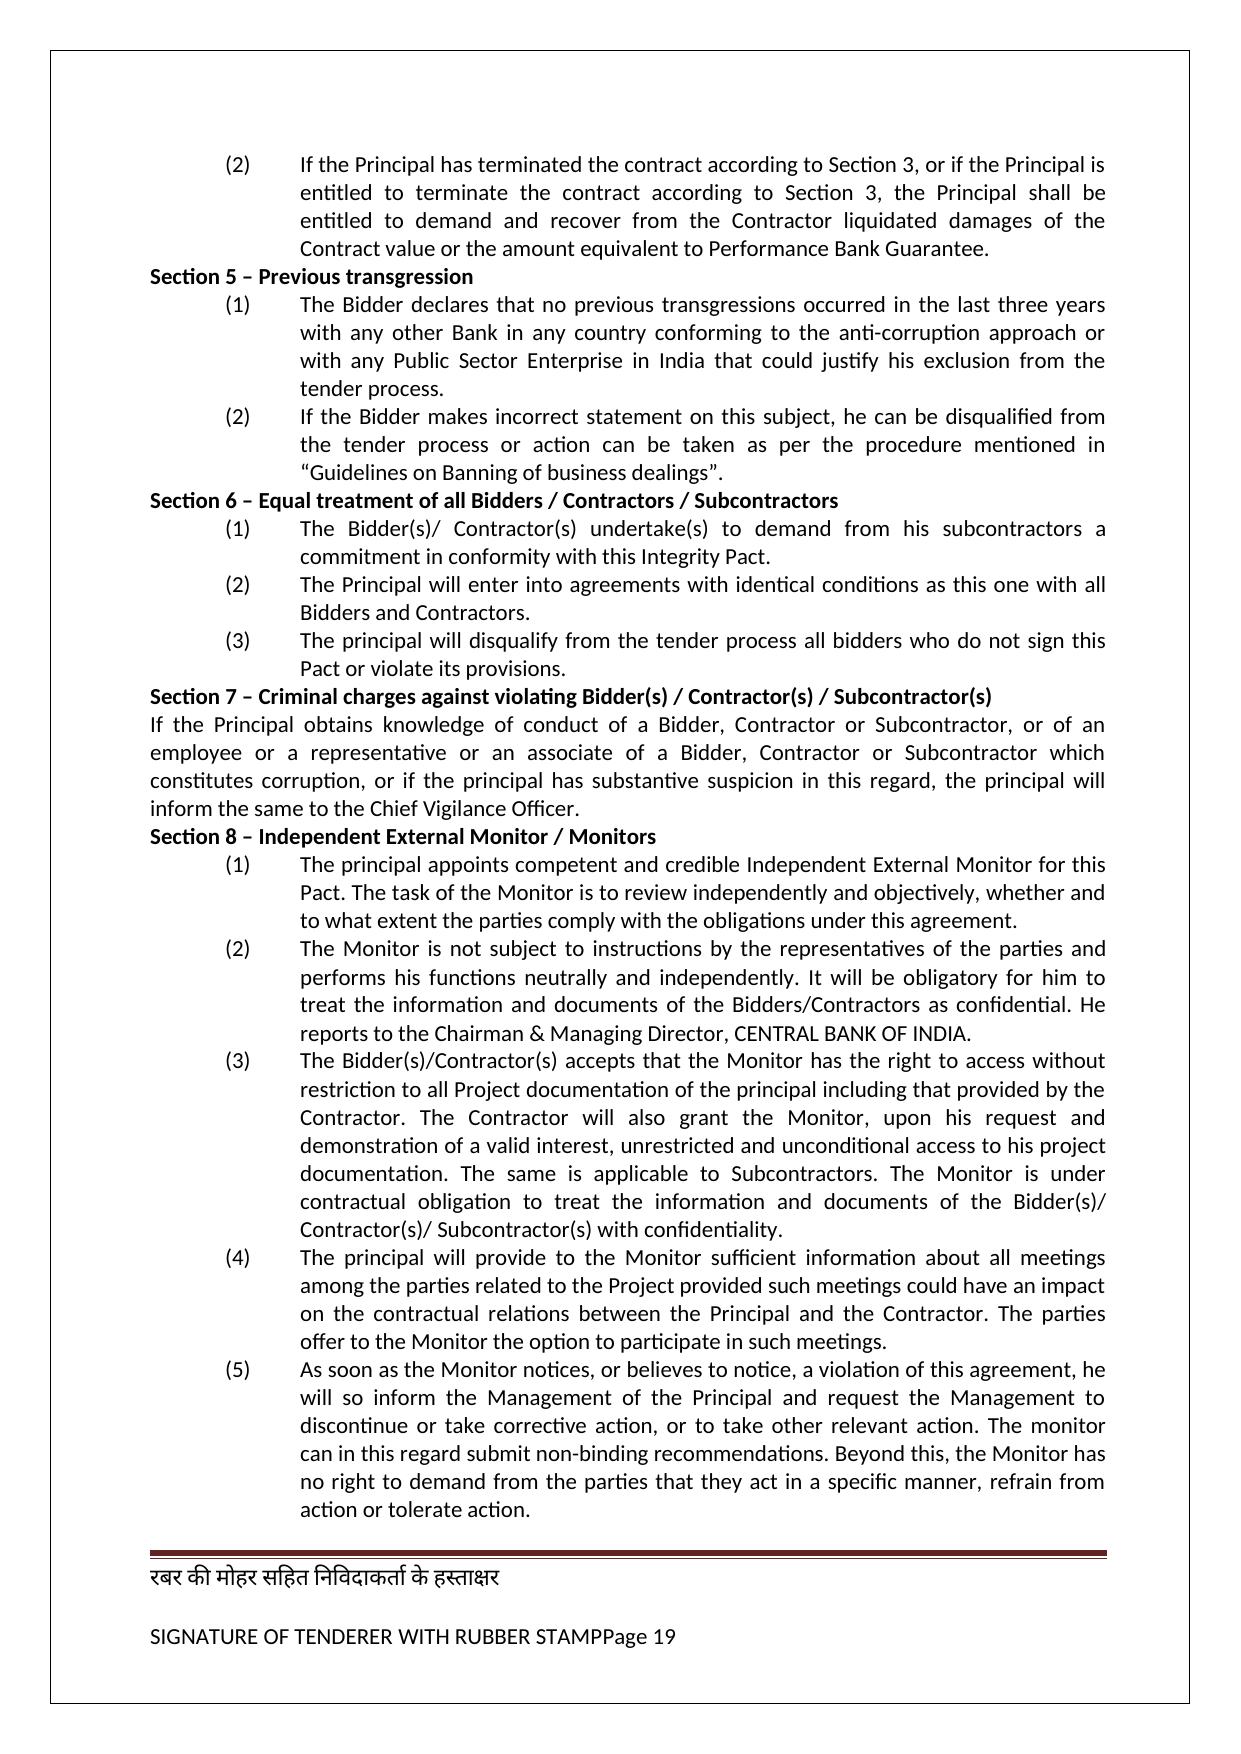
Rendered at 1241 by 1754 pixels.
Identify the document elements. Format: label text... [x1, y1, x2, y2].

text Section 7 – Criminal charges against violating Bidder(s) / Contractor(s) / Subcontractor(s) [150, 682, 1107, 710]
text (3) The principal will disqualify from the tender process all bidders who do not sign this Pact or violate its provisions. [225, 626, 1107, 682]
text If the Principal obtains knowledge of conduct of a Bidder, Contractor or Subcontractor, or of an employee or a representative or an associate of a Bidder, Contractor or Subcontractor which constitutes corruption, or if the principal has substantive suspicion in this regard, the principal will inform the same to the Chief Vigilance Officer. [150, 710, 1107, 822]
text (1) The Bidder declares that no previous transgressions occurred in the last three years with any other Bank in any country conforming to the anti-corruption approach or with any Public Sector Enterprise in India that could justify his exclusion from the tender process. [225, 290, 1107, 402]
text (4) The principal will provide to the Monitor sufficient information about all meetings among the parties related to the Project provided such meetings could have an impact on the contractual relations between the Principal and the Contractor. The parties offer to the Monitor the option to participate in such meetings. [225, 1243, 1107, 1355]
text Section 8 – Independent External Monitor / Monitors [150, 822, 1107, 851]
text (3) The Bidder(s)/Contractor(s) accepts that the Monitor has the right to access without restriction to all Project documentation of the principal including that provided by the Contractor. The Contractor will also grant the Monitor, upon his request and demonstration of a valid interest, unrestricted and unconditional access to his project documentation. The same is applicable to Subcontractors. The Monitor is under contractual obligation to treat the information and documents of the Bidder(s)/ Contractor(s)/ Subcontractor(s) with confidentiality. [225, 1047, 1107, 1243]
text Section 5 – Previous transgression [150, 262, 1107, 290]
text (2) The Principal will enter into agreements with identical conditions as this one with all Bidders and Contractors. [225, 570, 1107, 626]
text Section 6 – Equal treatment of all Bidders / Contractors / Subcontractors [150, 486, 1107, 514]
text (2) If the Principal has terminated the contract according to Section 3, or if the Principal is entitled to terminate the contract according to Section 3, the Principal shall be entitled to demand and recover from the Contractor liquidated damages of the Contract value or the amount equivalent to Performance Bank Guarantee. [225, 150, 1107, 262]
text (1) The Bidder(s)/ Contractor(s) undertake(s) to demand from his subcontractors a commitment in conformity with this Integrity Pact. [225, 514, 1107, 570]
text (2) The Monitor is not subject to instructions by the representatives of the parties and performs his functions neutrally and independently. It will be obligatory for him to treat the information and documents of the Bidders/Contractors as confidential. He reports to the Chairman & Managing Director, CENTRAL BANK OF INDIA. [225, 934, 1107, 1047]
text (2) If the Bidder makes incorrect statement on this subject, he can be disqualified from the tender process or action can be taken as per the procedure mentioned in “Guidelines on Banning of business dealings”. [225, 402, 1107, 486]
text (1) The principal appoints competent and credible Independent External Monitor for this Pact. The task of the Monitor is to review independently and objectively, whether and to what extent the parties comply with the obligations under this agreement. [225, 851, 1107, 934]
text (5) As soon as the Monitor notices, or believes to notice, a violation of this agreement, he will so inform the Management of the Principal and request the Management to discontinue or take corrective action, or to take other relevant action. The monitor can in this regard submit non-binding recommendations. Beyond this, the Monitor has no right to demand from the parties that they act in a specific manner, refrain from action or tolerate action. [225, 1355, 1107, 1523]
